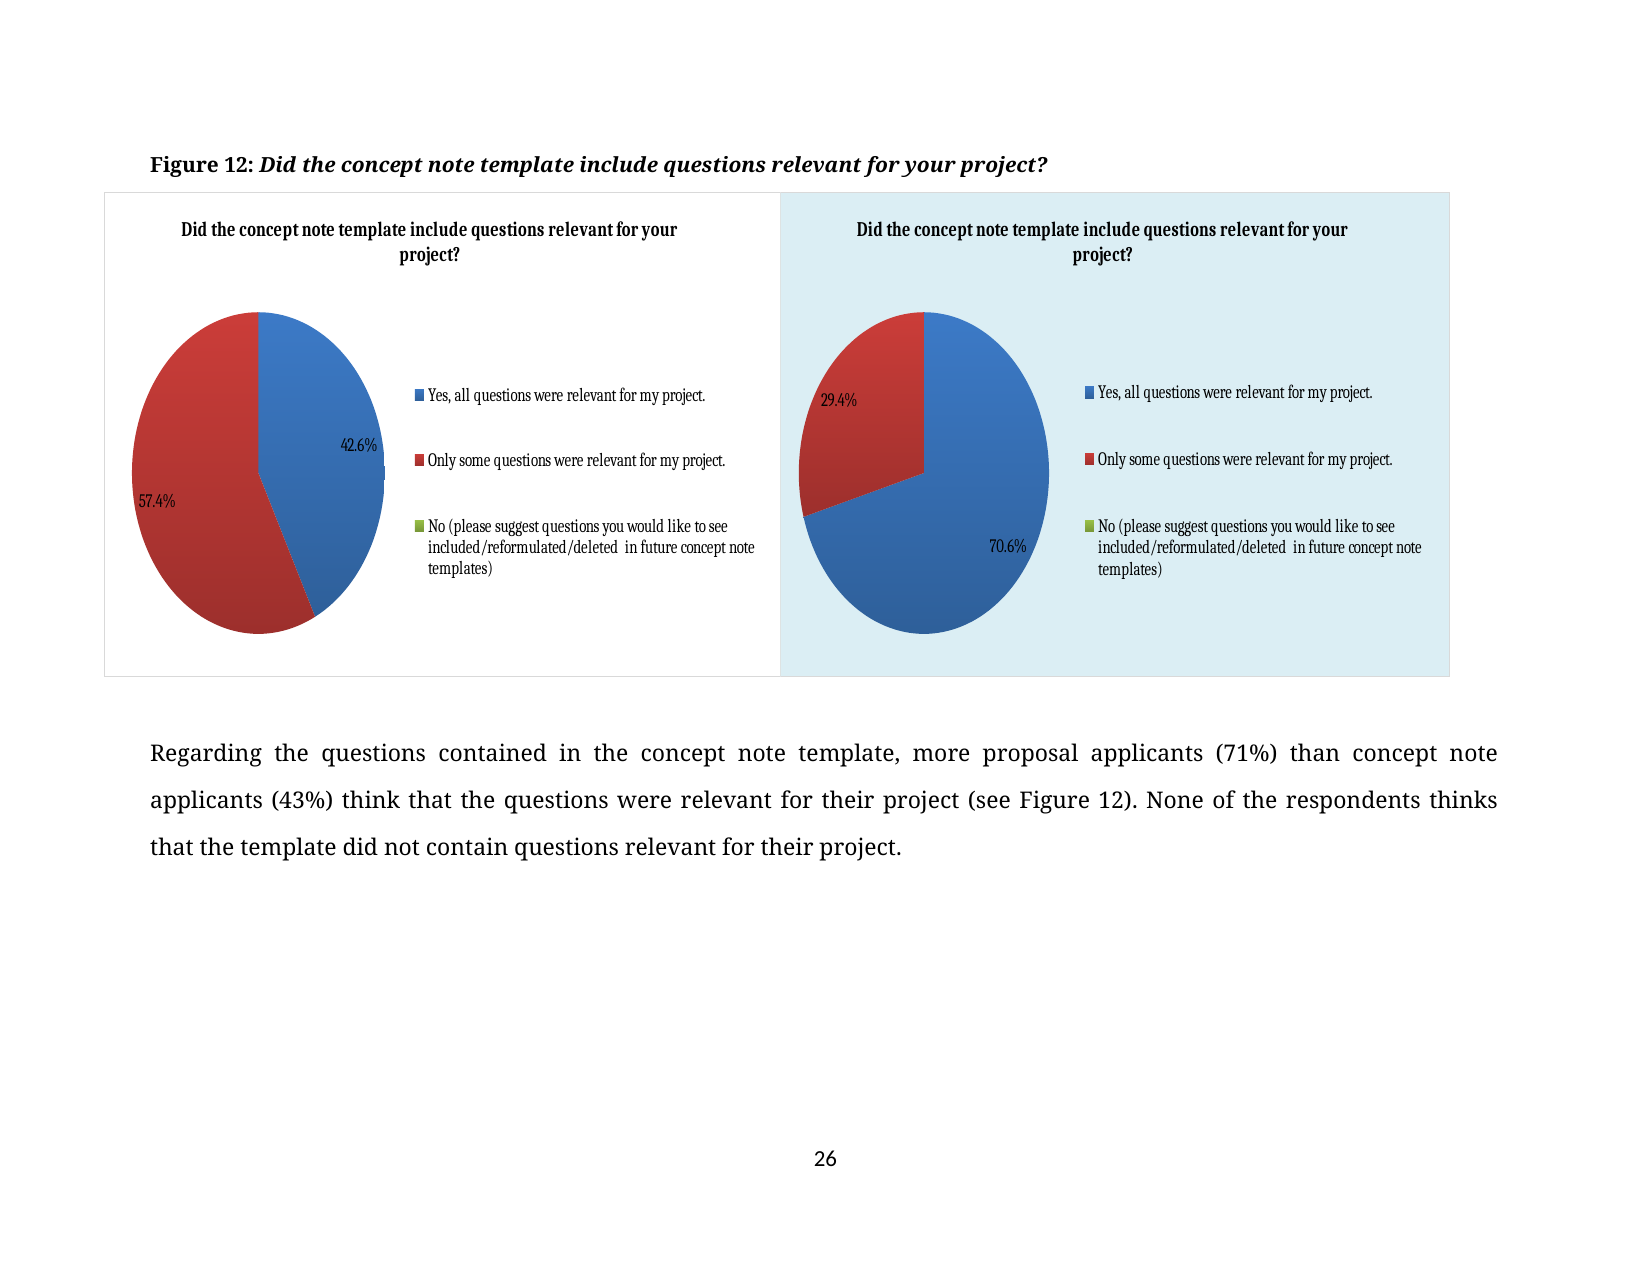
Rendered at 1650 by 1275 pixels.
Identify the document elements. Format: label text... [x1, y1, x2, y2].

text Regarding the questions contained in the concept note template, more proposal applicants (71%) than concept note applicants (43%) think that the questions were relevant for their project (see Figure 12). None of the respondents thinks that the template did not contain questions relevant for their project. [150, 737, 1500, 862]
text Figure 12: Did the concept note template include questions relevant for your project? [150, 150, 1500, 178]
